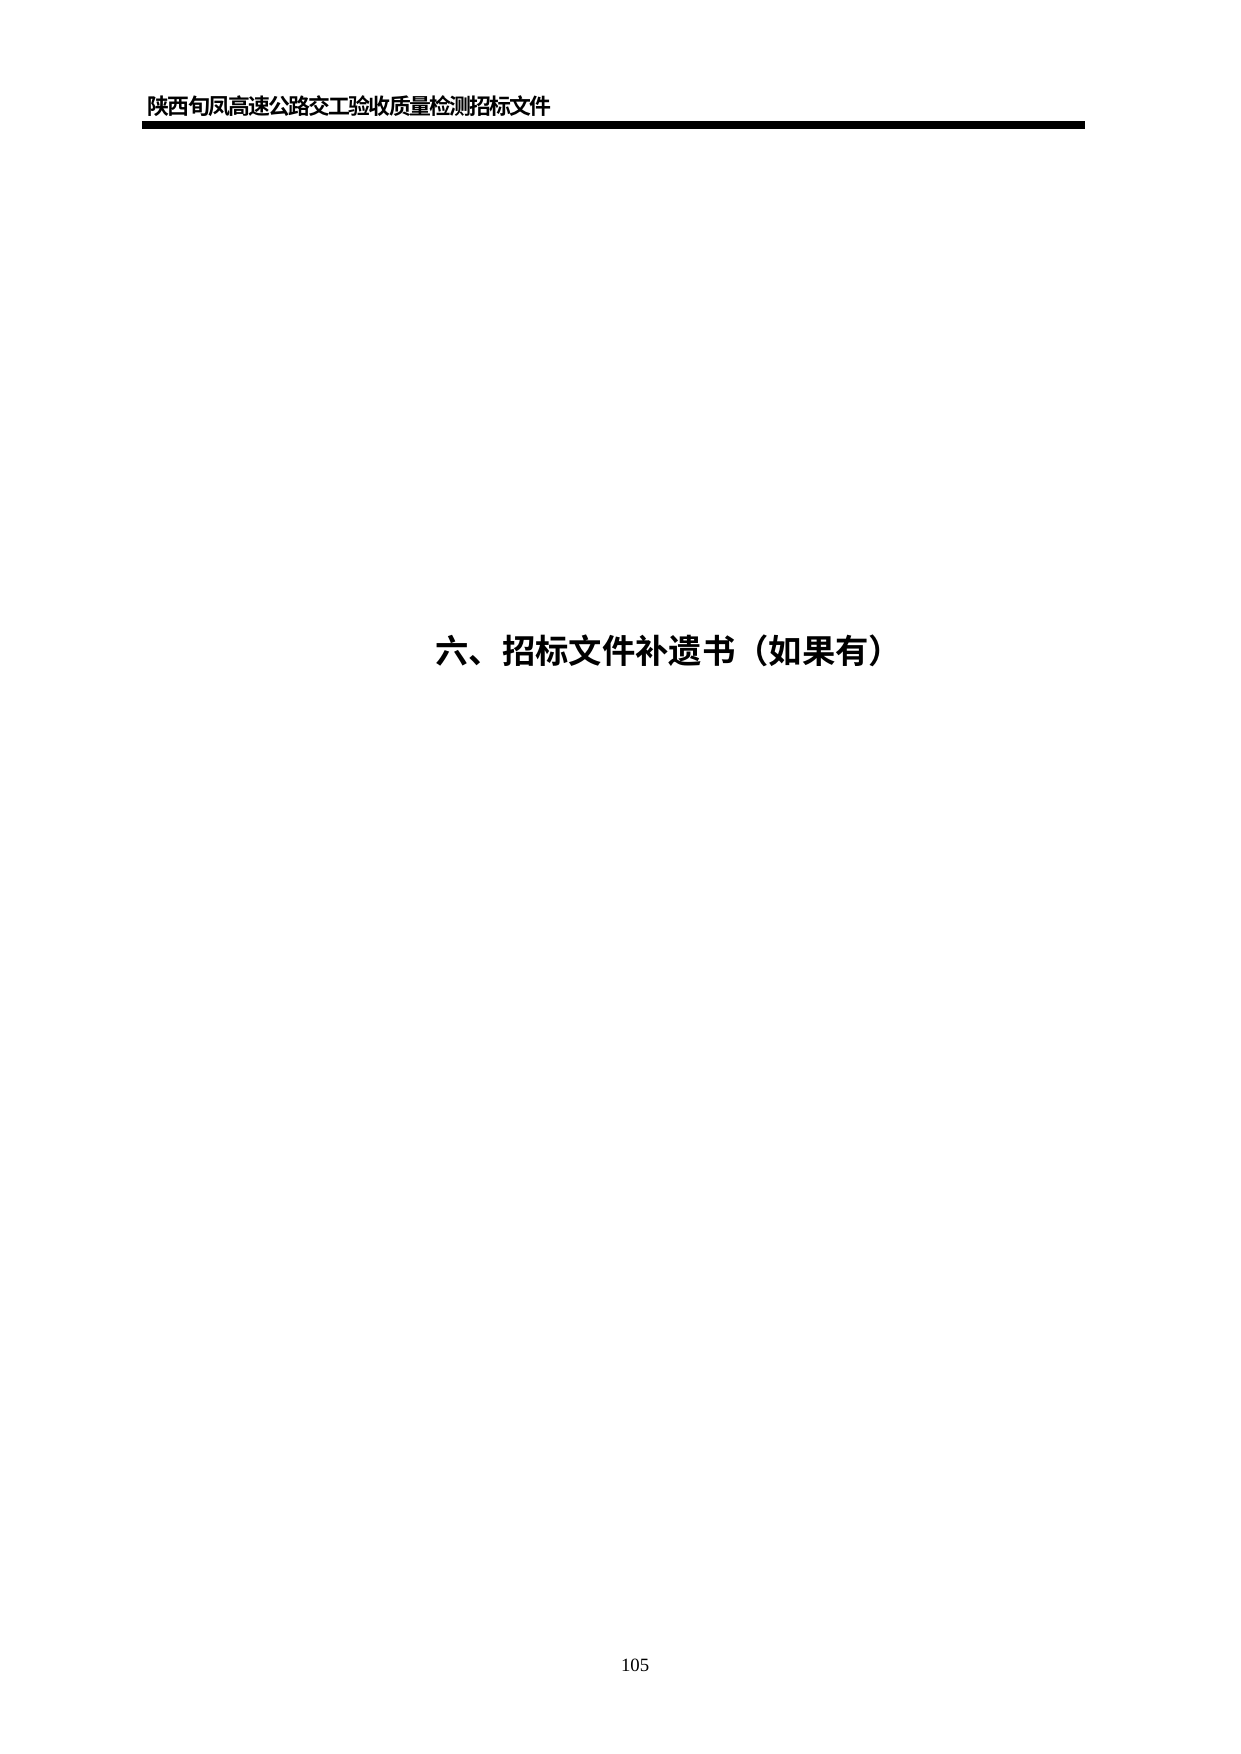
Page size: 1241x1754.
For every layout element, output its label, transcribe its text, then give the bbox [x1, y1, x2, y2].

text 六、招标文件补遗书（如果有） [148, 624, 1122, 673]
